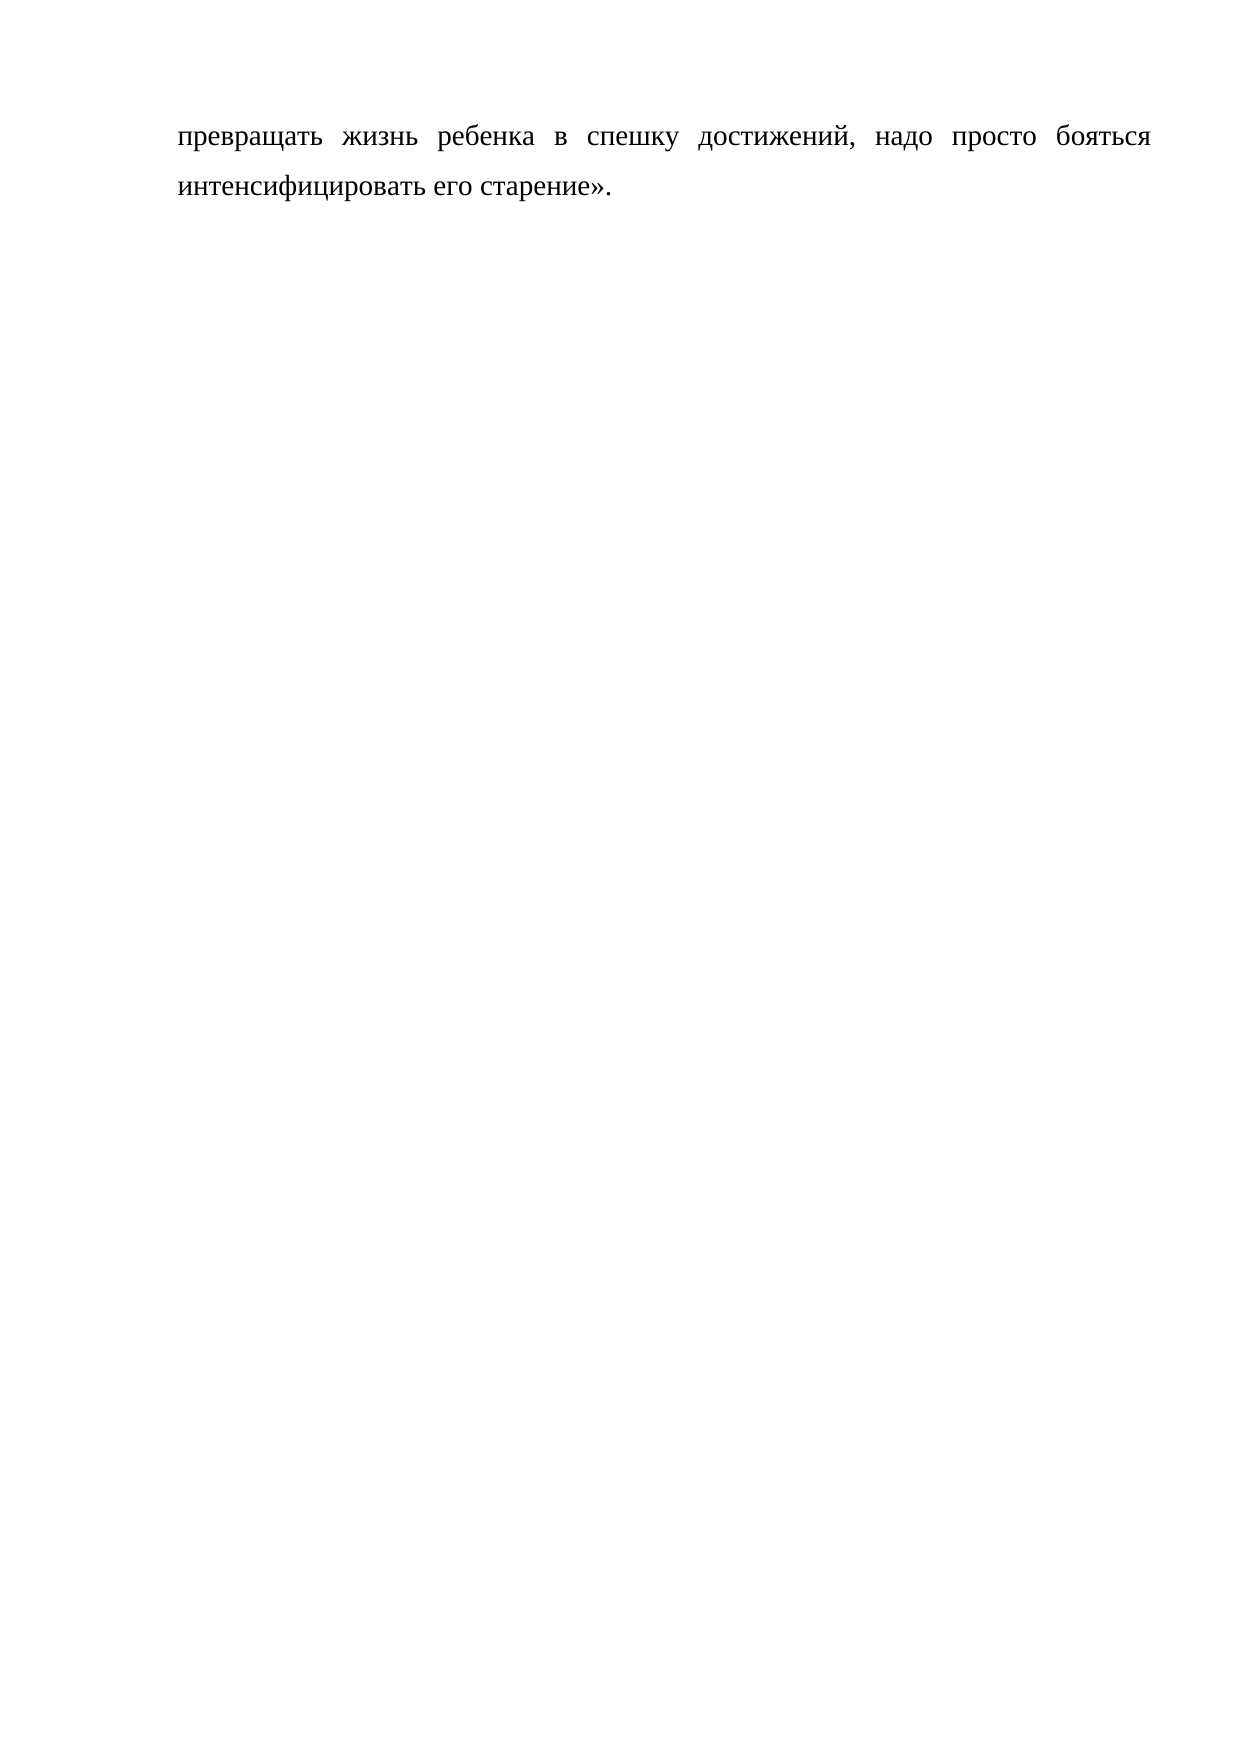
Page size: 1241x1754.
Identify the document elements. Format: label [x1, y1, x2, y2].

text [177, 118, 1152, 202]
